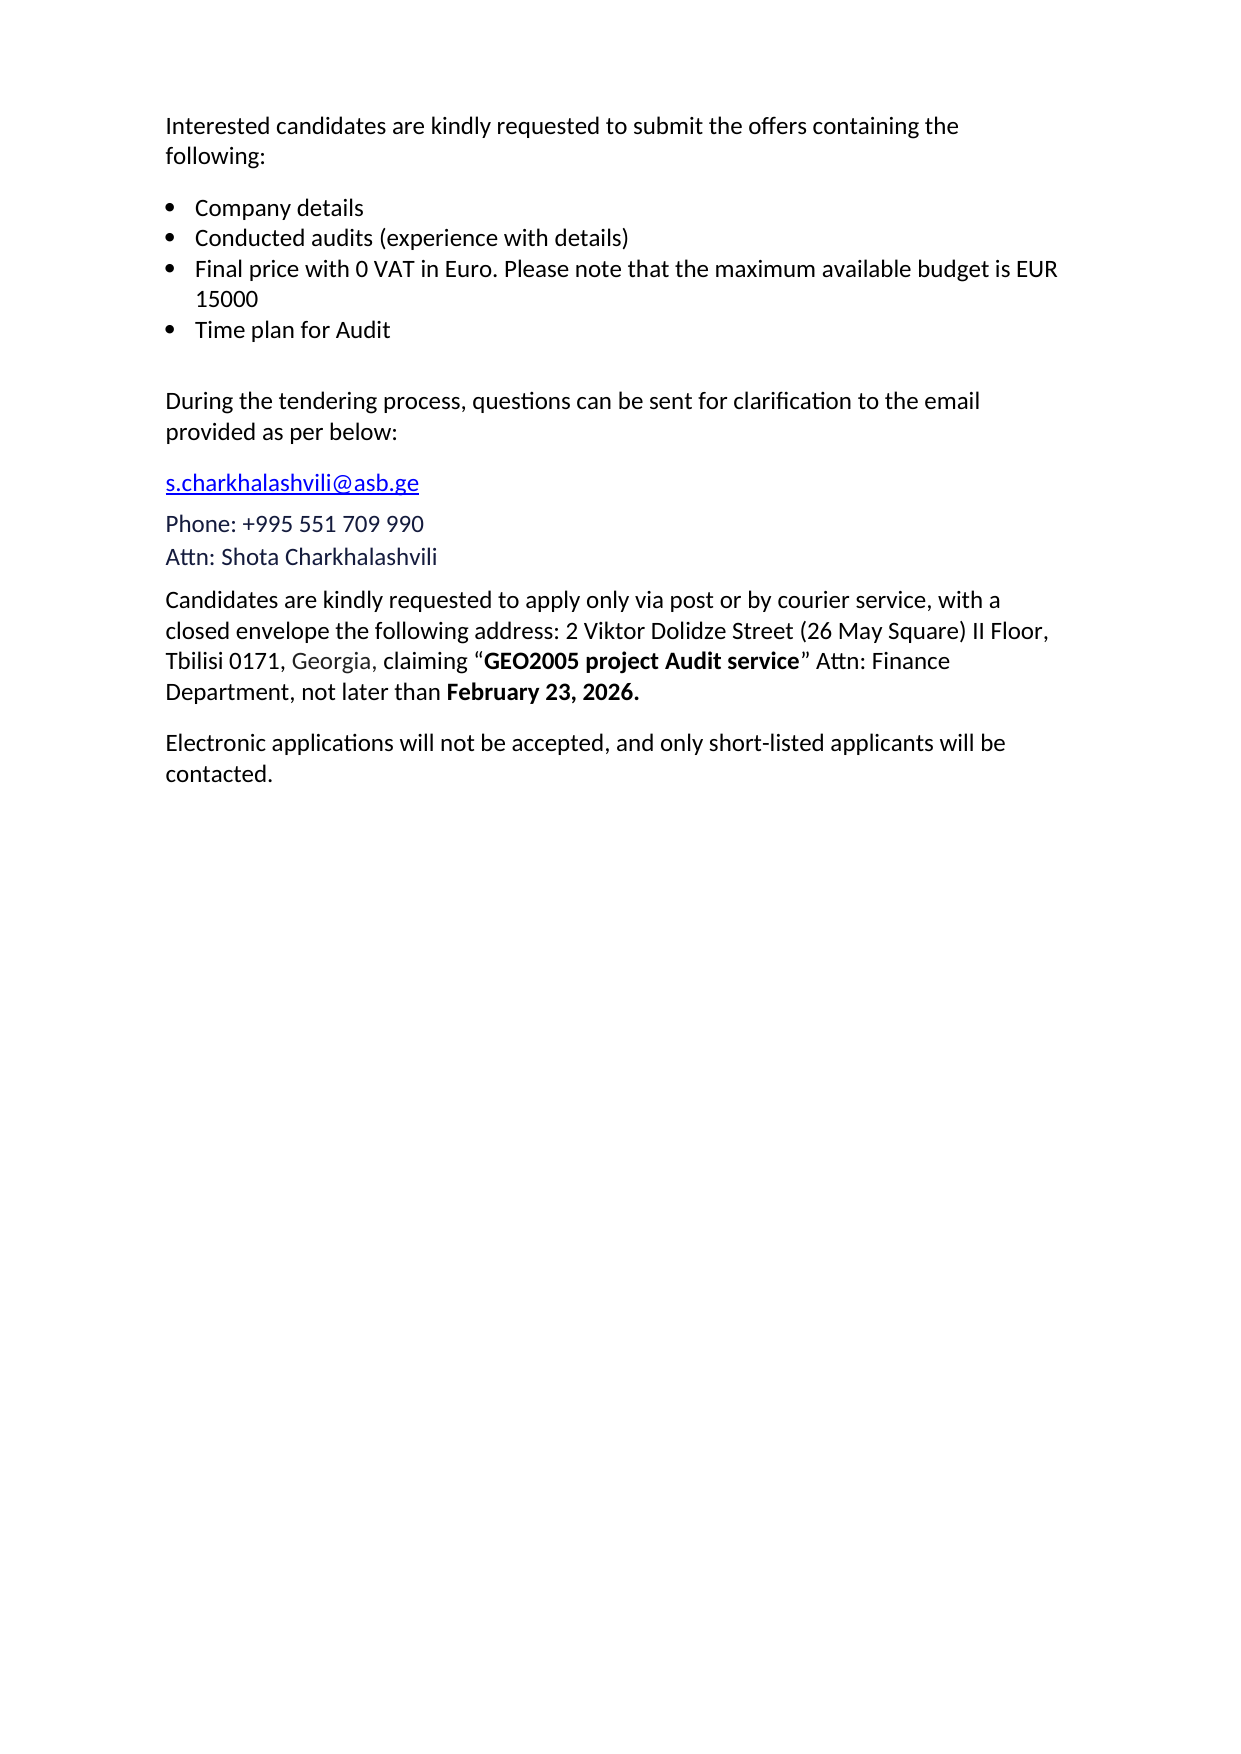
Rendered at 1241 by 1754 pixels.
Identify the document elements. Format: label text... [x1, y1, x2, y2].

text s.charkhalashvili@asb.ge [165, 467, 1063, 498]
list Time plan for Audit [165, 314, 1063, 344]
text Electronic applications will not be accepted, and only short-listed applicants will be contacted. [165, 727, 1063, 788]
text Candidates are kindly requested to apply only via post or by courier service, with a closed envelope the following address: 2 Viktor Dolidze Street (26 May Square) II Floor, Tbilisi 0171, Georgia, claiming “GEO2005 project Audit service” Attn: Finance Department, not later than February 23, 2026. [165, 584, 1063, 706]
list Conducted audits (experience with details) [165, 222, 1063, 253]
text During the tendering process, questions can be sent for clarification to the email provided as per below: [165, 385, 1063, 446]
text Attn: Shota Charkhalashvili [165, 541, 1063, 571]
list Final price with 0 VAT in Euro. Please note that the maximum available budget is EUR 15000 [165, 253, 1063, 314]
list Company details [165, 192, 1063, 222]
text Interested candidates are kindly requested to submit the offers containing the following: [165, 110, 1063, 171]
text Phone: +995 551 709 990 [165, 508, 1063, 538]
